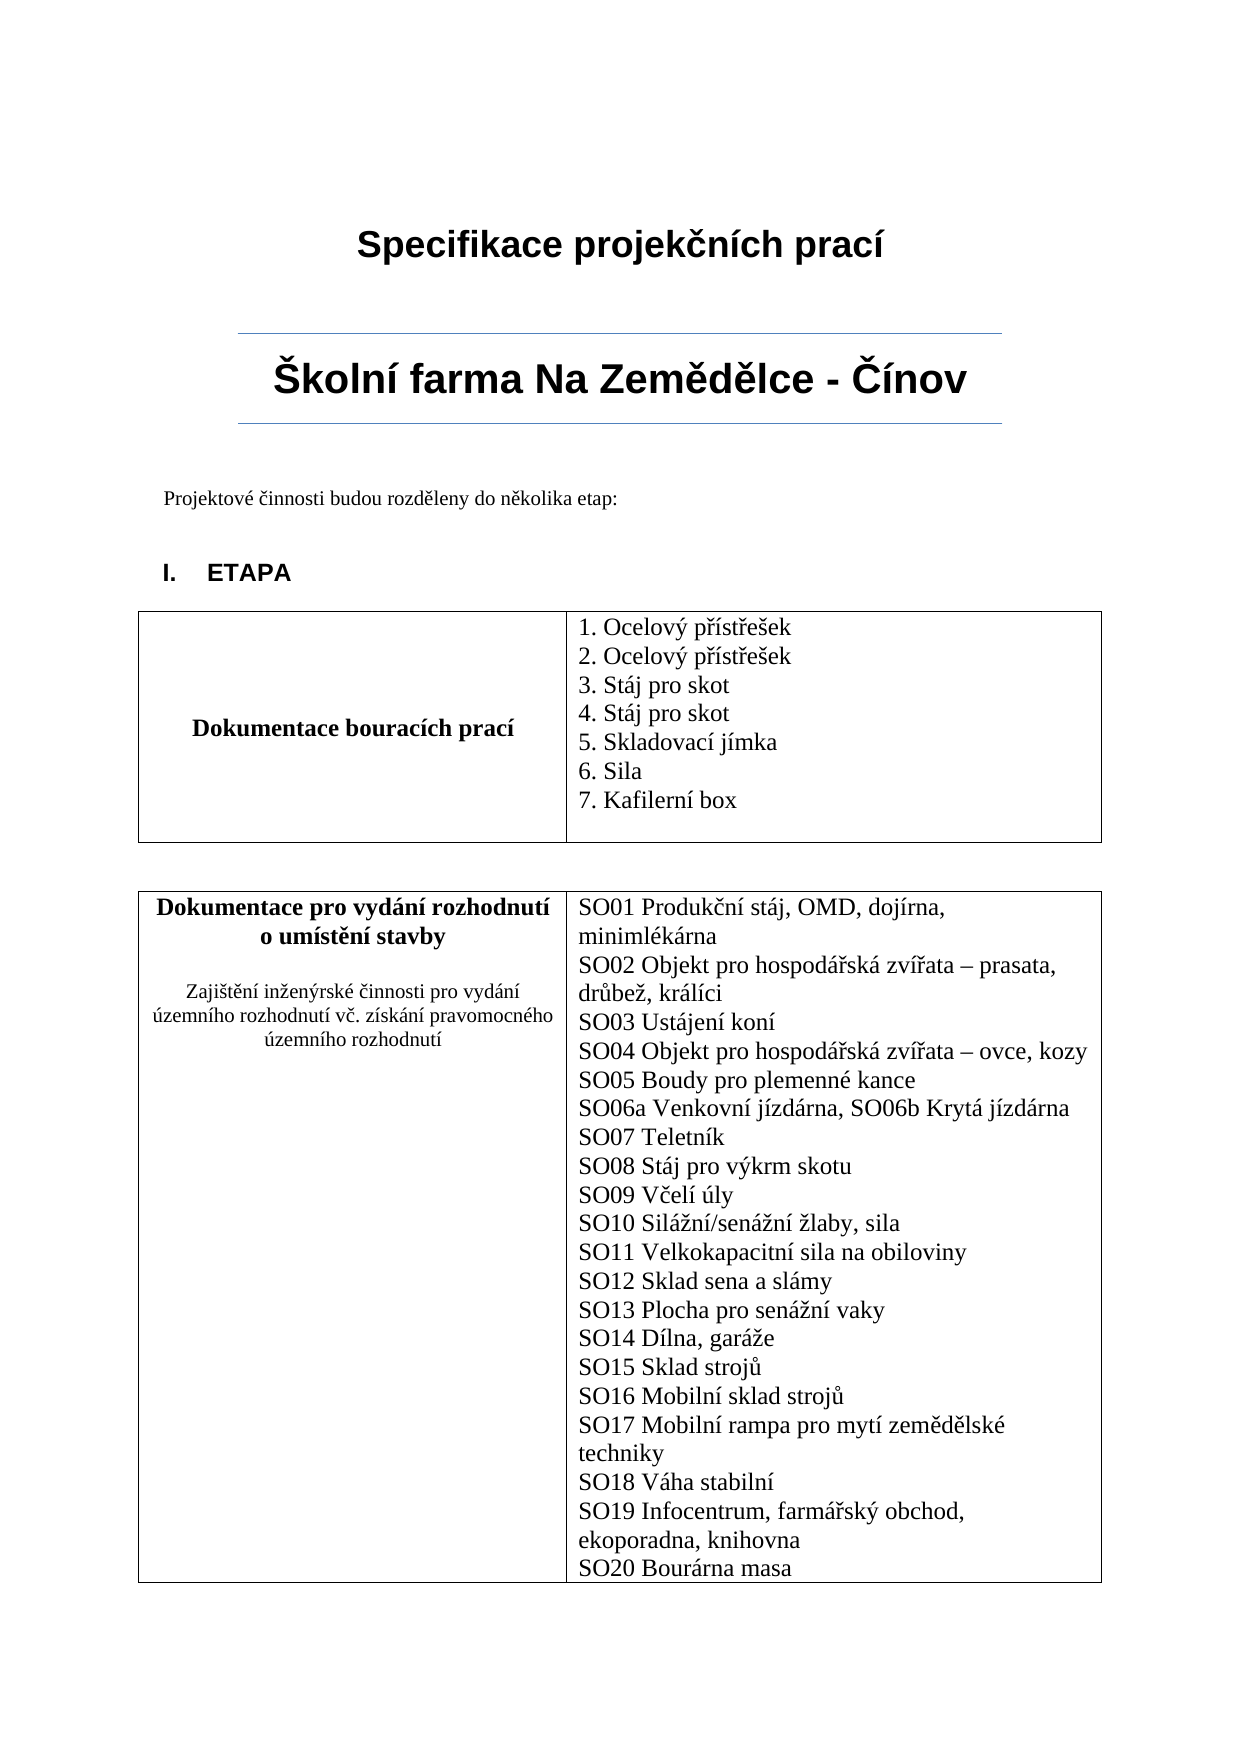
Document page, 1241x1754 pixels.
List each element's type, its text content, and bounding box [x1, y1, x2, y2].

list ETAPA [162, 558, 1092, 587]
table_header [139, 892, 566, 1582]
table_header 1. Ocelový přístřešek 2. Ocelový přístřešek 3. Stáj pro skot 4. Stáj pro skot 5. Skladovací jímka 6. Sila 7. Kafilerní box [567, 612, 1101, 842]
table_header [567, 892, 1101, 1582]
text Projektové činnosti budou rozděleny do několika etap: [148, 486, 1092, 510]
text Školní farma Na Zemědělce - Čínov [238, 334, 1002, 423]
table_header Dokumentace bouracích prací [139, 612, 566, 842]
text Specifikace projekčních prací [148, 222, 1092, 265]
